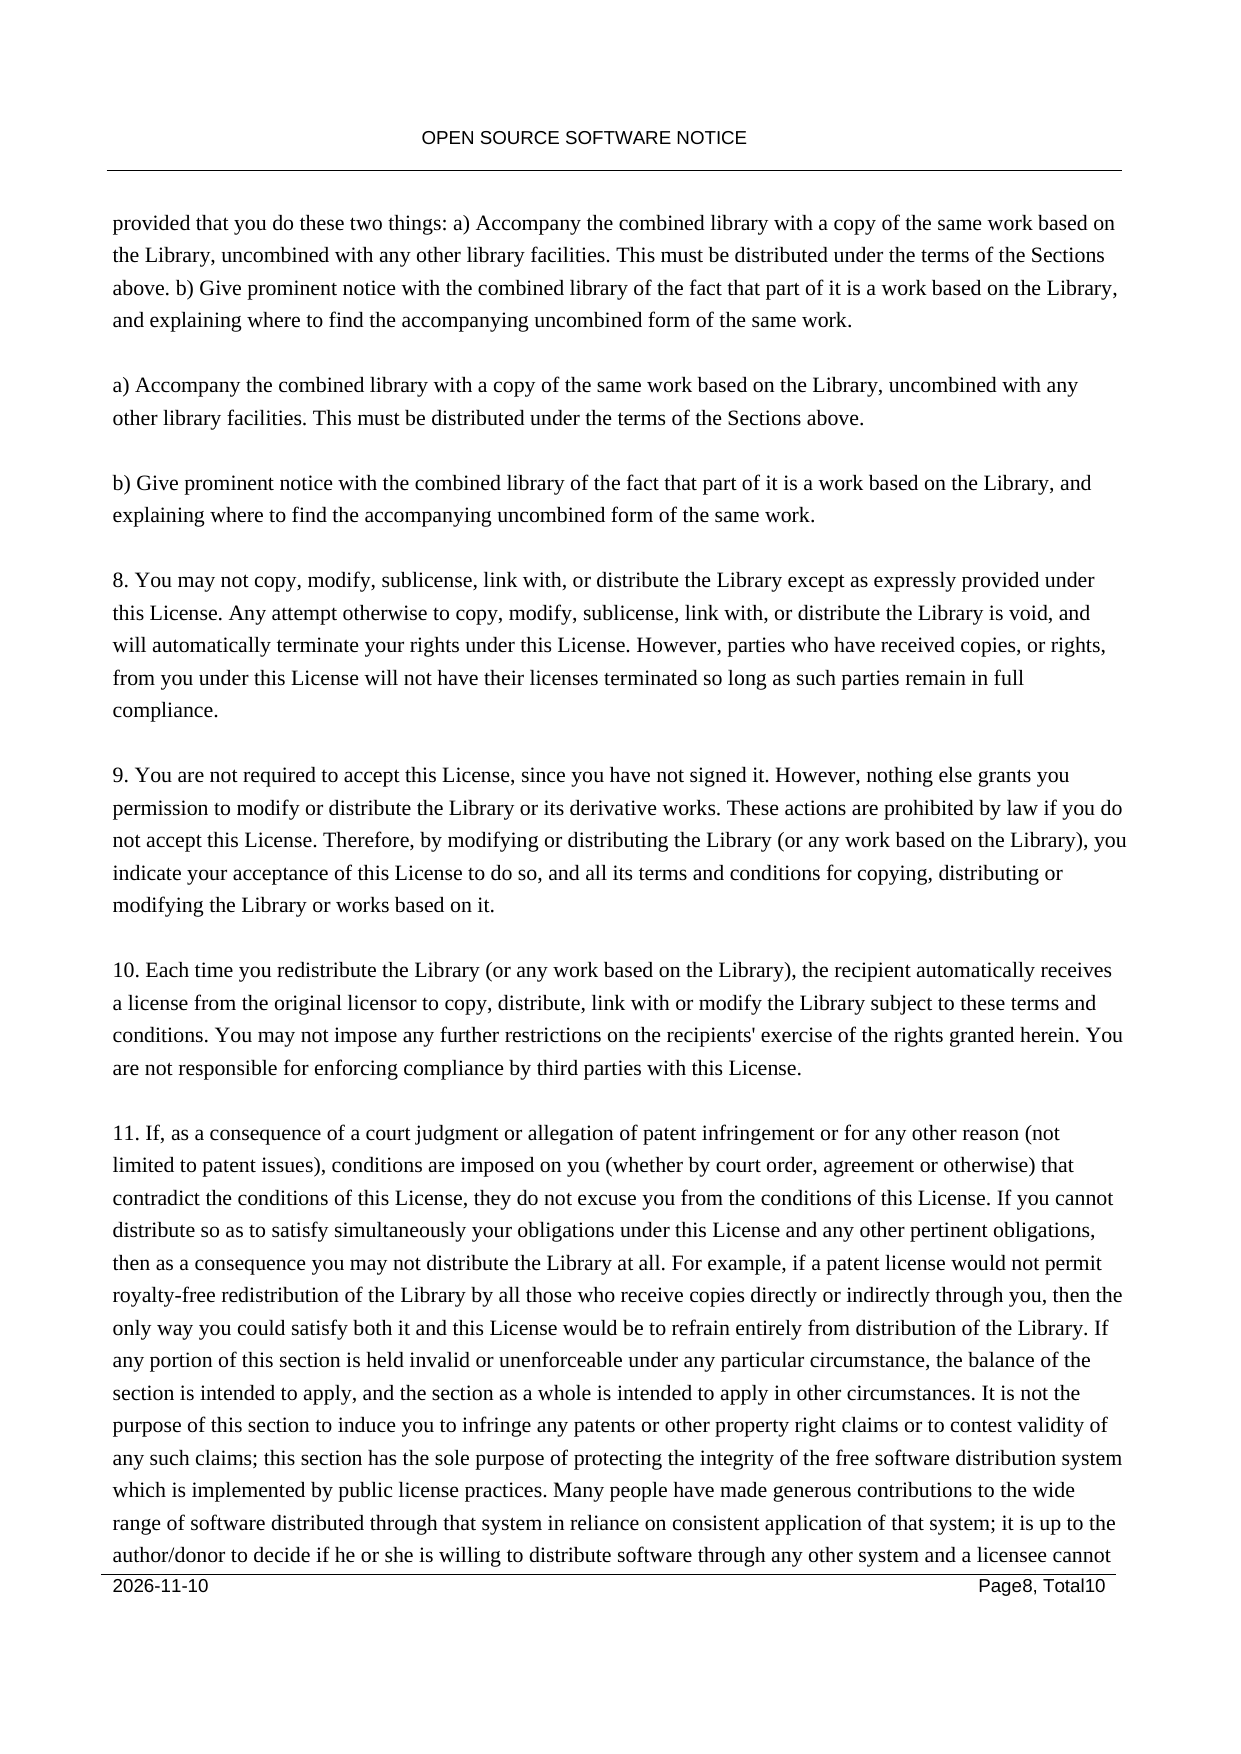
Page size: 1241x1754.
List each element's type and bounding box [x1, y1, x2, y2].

text [112, 206, 1128, 1571]
